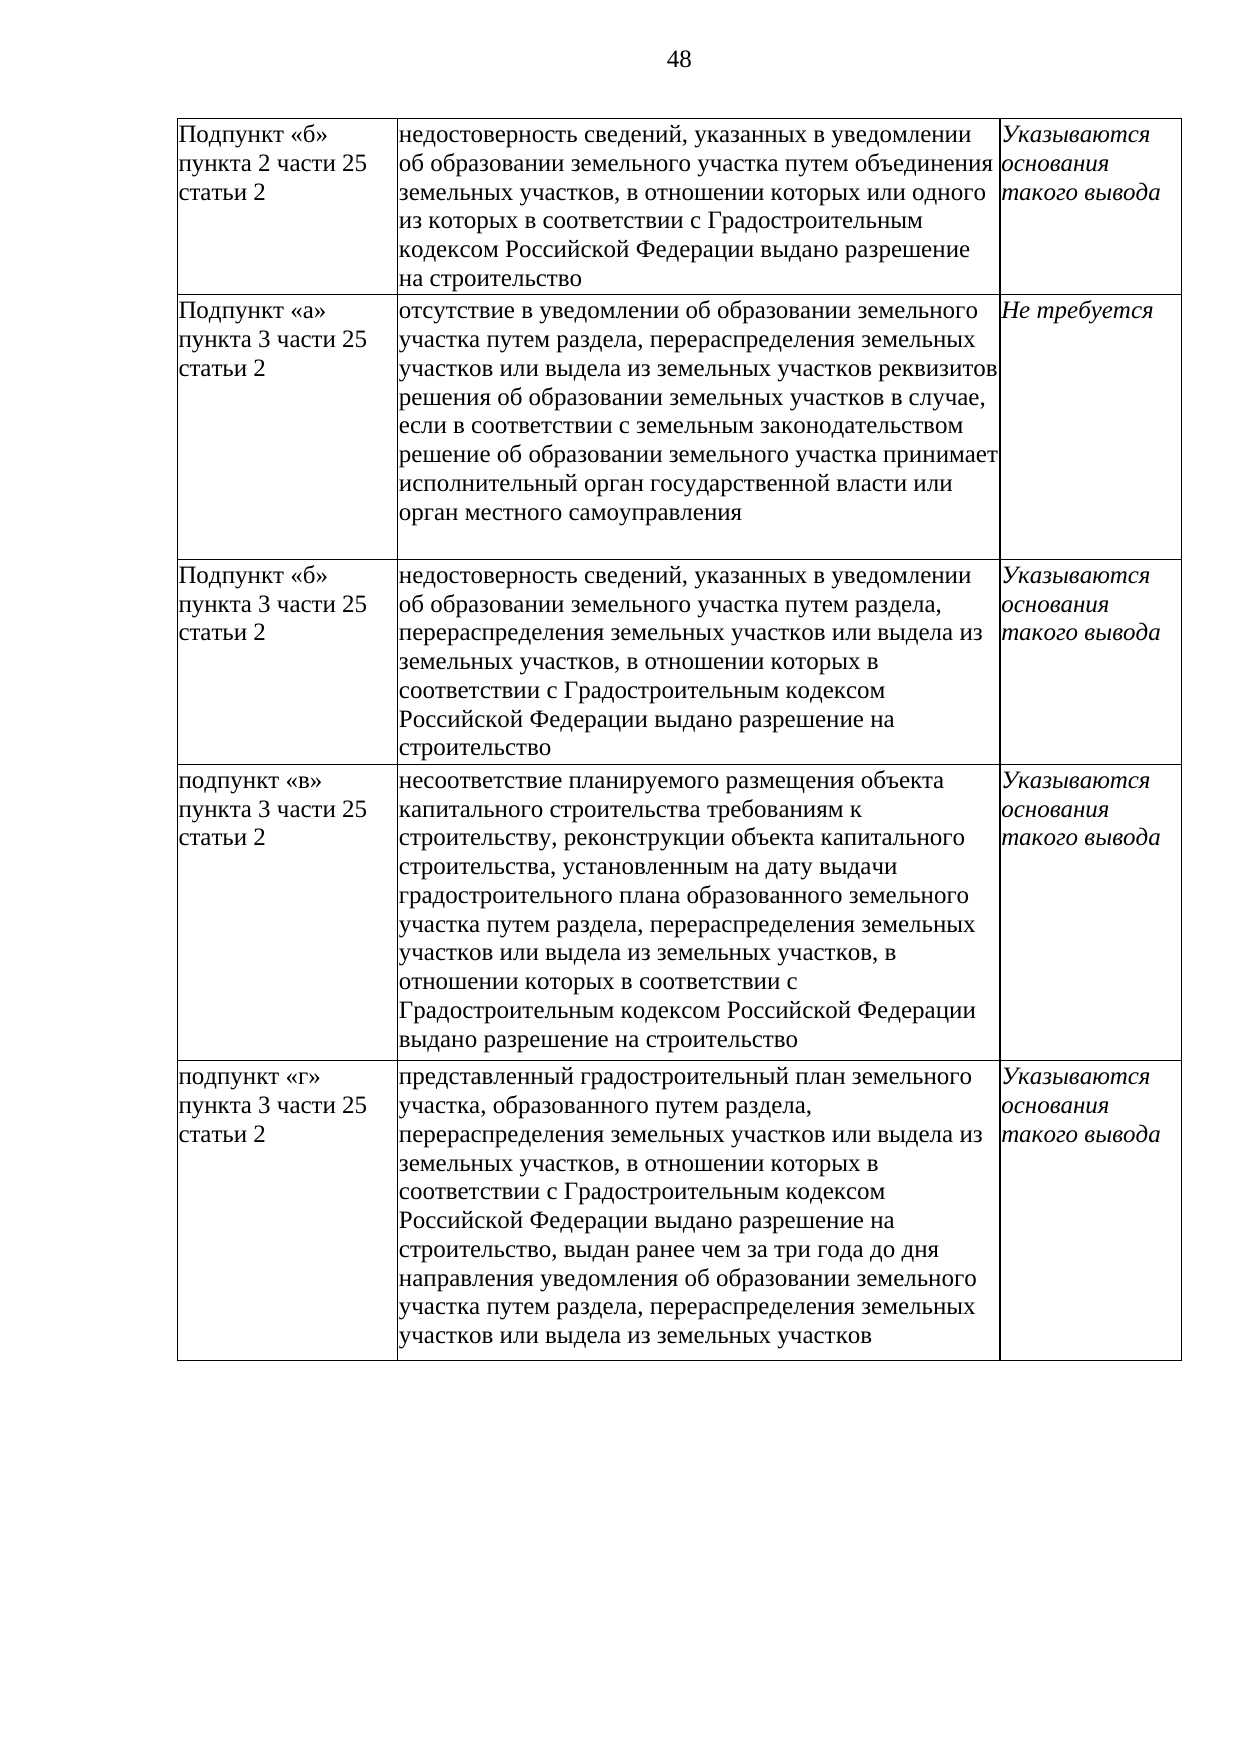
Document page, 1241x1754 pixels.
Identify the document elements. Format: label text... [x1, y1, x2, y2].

table_cell несоответствие планируемого размещения объекта капитального строительства требованиям к строительству, реконструкции объекта капитального строительства, установленным на дату выдачи градостроительного плана образованного земельного участка путем раздела, перераспределения земельных участков или выдела из земельных участков, в отношении которых в соответствии с Градостроительным кодексом Российской Федерации выдано разрешение на строительство [398, 765, 999, 1060]
table_cell Указываются основания такого вывода [1001, 765, 1181, 1060]
table_cell представленный градостроительный план земельного участка, образованного путем раздела, перераспределения земельных участков или выдела из земельных участков, в отношении которых в соответствии с Градостроительным кодексом Российской Федерации выдано разрешение на строительство, выдан ранее чем за три года до дня направления уведомления об образовании земельного участка путем раздела, перераспределения земельных участков или выдела из земельных участков [398, 1061, 999, 1359]
table_cell недостоверность сведений, указанных в уведомлении об образовании земельного участка путем раздела, перераспределения земельных участков или выдела из земельных участков, в отношении которых в соответствии с Градостроительным кодексом Российской Федерации выдано разрешение на строительство [398, 560, 999, 764]
table_cell Не требуется [1001, 295, 1181, 559]
table_cell отсутствие в уведомлении об образовании земельного участка путем раздела, перераспределения земельных участков или выдела из земельных участков реквизитов решения об образовании земельных участков в случае, если в соответствии с земельным законодательством решение об образовании земельного участка принимает исполнительный орган государственной власти или орган местного самоуправления [398, 295, 999, 559]
table_cell Подпункт «а» пункта 3 части 25 статьи 2 [178, 295, 397, 559]
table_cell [1001, 1061, 1181, 1359]
table_cell недостоверность сведений, указанных в уведомлении об образовании земельного участка путем объединения земельных участков, в отношении которых или одного из которых в соответствии с Градостроительным кодексом Российской Федерации выдано разрешение на строительство [398, 119, 999, 294]
table_cell Подпункт «б» пункта 3 части 25 статьи 2 [178, 560, 397, 764]
table_cell Подпункт «б» пункта 2 части 25 статьи 2 [178, 119, 397, 294]
table_cell Указываются основания такого вывода [1001, 560, 1181, 764]
table_cell Указываются основания такого вывода [1001, 119, 1181, 294]
table_cell подпункт «г» пункта 3 части 25 статьи 2 [178, 1061, 397, 1359]
table_cell подпункт «в» пункта 3 части 25 статьи 2 [178, 765, 397, 1060]
